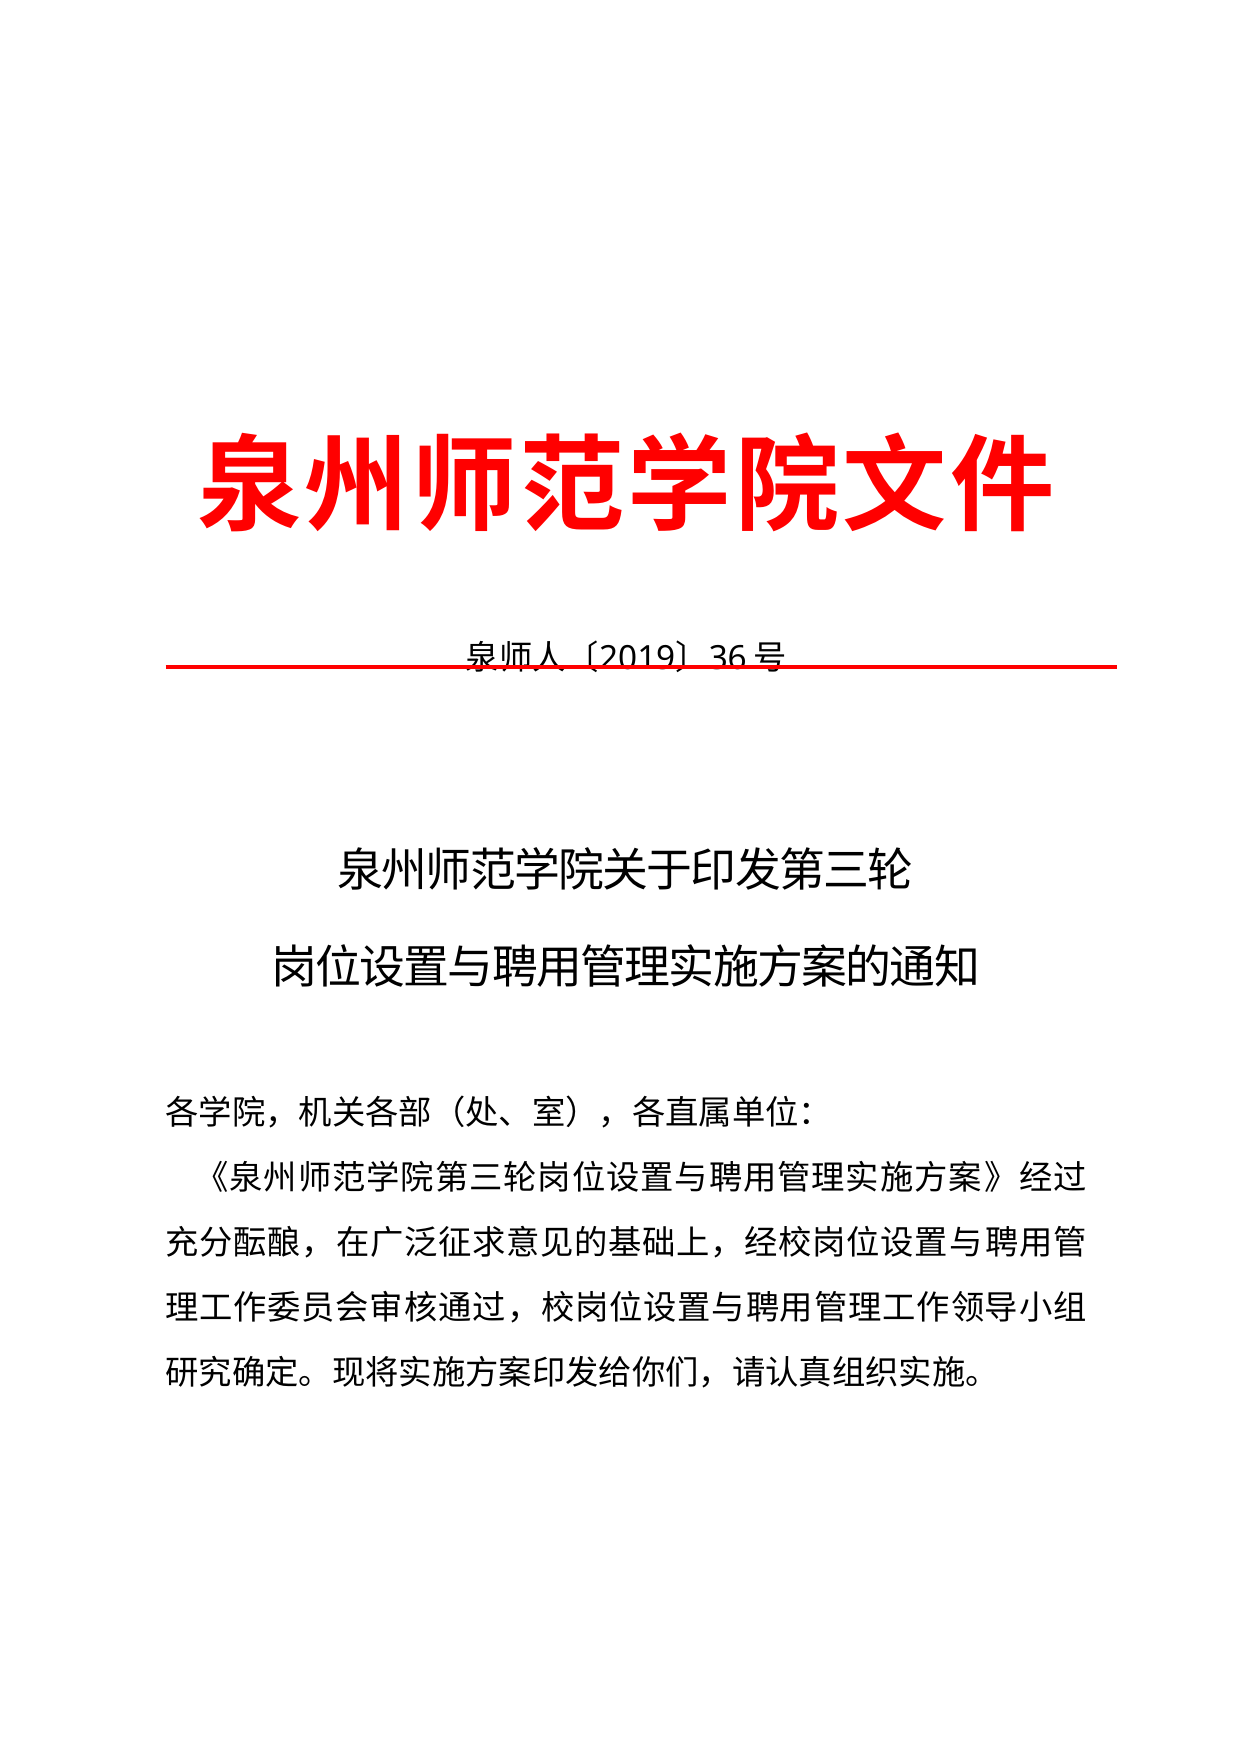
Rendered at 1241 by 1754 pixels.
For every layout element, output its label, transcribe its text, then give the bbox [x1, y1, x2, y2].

text 泉师人〔2019〕36号 [165, 666, 1087, 688]
text 岗位设置与聘用管理实施方案的通知 [165, 915, 1087, 1013]
text 泉州师范学院关于印发第三轮 [165, 818, 1087, 915]
text 泉州师范学院文件 [165, 395, 1087, 558]
text 《泉州师范学院第三轮岗位设置与聘用管理实施方案》经过充分酝酿，在广泛征求意见的基础上，经校岗位设置与聘用管理工作委员会审核通过，校岗位设置与聘用管理工作领导小组研究确定。现将实施方案印发给你们，请认真组织实施。 [165, 1143, 1087, 1403]
text 泉师人〔2019〕36号 [165, 623, 1087, 665]
text 各学院，机关各部（处、室），各直属单位： [165, 1078, 1087, 1143]
